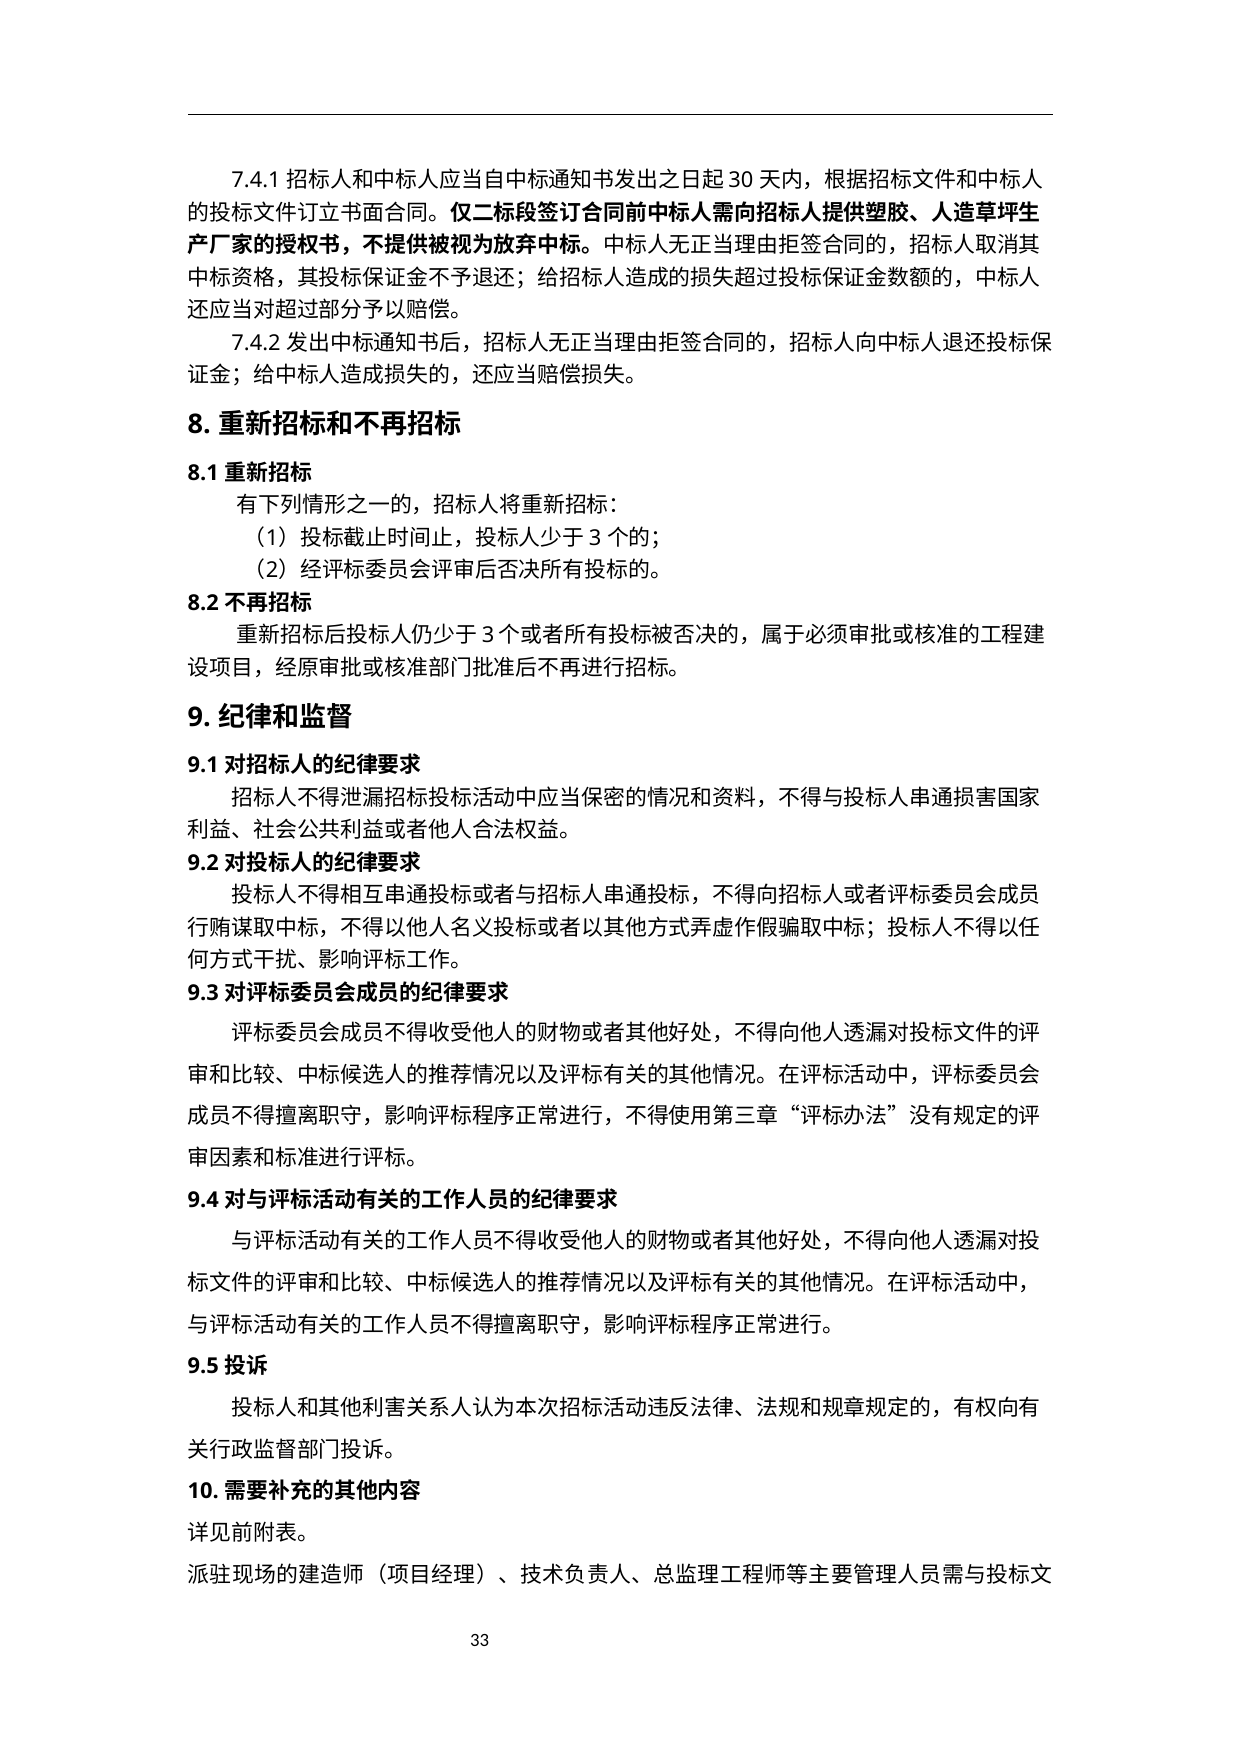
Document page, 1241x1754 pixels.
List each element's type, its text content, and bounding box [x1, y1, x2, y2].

text 9.3 对评标委员会成员的纪律要求 [187, 974, 1053, 1007]
text 8.1 重新招标 [187, 454, 1053, 487]
text 10. 需要补充的其他内容 [187, 1465, 1053, 1507]
text 招标人不得泄漏招标投标活动中应当保密的情况和资料，不得与投标人串通损害国家利益、社会公共利益或者他人合法权益。 [187, 779, 1053, 844]
text 9.1 对招标人的纪律要求 [187, 747, 1053, 779]
text 重新招标后投标人仍少于3个或者所有投标被否决的，属于必须审批或核准的工程建设项目，经原审批或核准部门批准后不再进行招标。 [187, 617, 1053, 682]
text 投标人不得相互串通投标或者与招标人串通投标，不得向招标人或者评标委员会成员行贿谋取中标，不得以他人名义投标或者以其他方式弄虚作假骗取中标；投标人不得以任何方式干扰、影响评标工作。 [187, 877, 1053, 974]
text （1）投标截止时间止，投标人少于3 个的； [187, 519, 1053, 552]
text 9. 纪律和监督 [187, 682, 1053, 747]
text 7.4.2 发出中标通知书后，招标人无正当理由拒签合同的，招标人向中标人退还投标保证金；给中标人造成损失的，还应当赔偿损失。 [187, 324, 1053, 389]
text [187, 1549, 1053, 1590]
text 8.2 不再招标 [187, 584, 1053, 617]
text 评标委员会成员不得收受他人的财物或者其他好处，不得向他人透漏对投标文件的评审和比较、中标候选人的推荐情况以及评标有关的其他情况。在评标活动中，评标委员会成员不得擅离职守，影响评标程序正常进行，不得使用第三章“评标办法”没有规定的评审因素和标准进行评标。 [187, 1007, 1053, 1174]
text 9.5 投诉 [187, 1340, 1053, 1382]
text 投标人和其他利害关系人认为本次招标活动违反法律、法规和规章规定的，有权向有关行政监督部门投诉。 [187, 1382, 1053, 1465]
text 8. 重新招标和不再招标 [187, 389, 1053, 454]
text 详见前附表。 [187, 1507, 1053, 1549]
text 与评标活动有关的工作人员不得收受他人的财物或者其他好处，不得向他人透漏对投标文件的评审和比较、中标候选人的推荐情况以及评标有关的其他情况。在评标活动中，与评标活动有关的工作人员不得擅离职守，影响评标程序正常进行。 [187, 1215, 1053, 1340]
text 9.4 对与评标活动有关的工作人员的纪律要求 [187, 1174, 1053, 1215]
text 9.2 对投标人的纪律要求 [187, 844, 1053, 877]
text （2）经评标委员会评审后否决所有投标的。 [187, 552, 1053, 584]
text 有下列情形之一的，招标人将重新招标： [187, 487, 1053, 519]
text 7.4.1 招标人和中标人应当自中标通知书发出之日起30 天内，根据招标文件和中标人的投标文件订立书面合同。仅二标段签订合同前中标人需向招标人提供塑胶、人造草坪生产厂家的授权书，不提供被视为放弃中标。中标人无正当理由拒签合同的，招标人取消其中标资格，其投标保证金不予退还；给招标人造成的损失超过投标保证金数额的，中标人还应当对超过部分予以赔偿。 [187, 162, 1053, 324]
